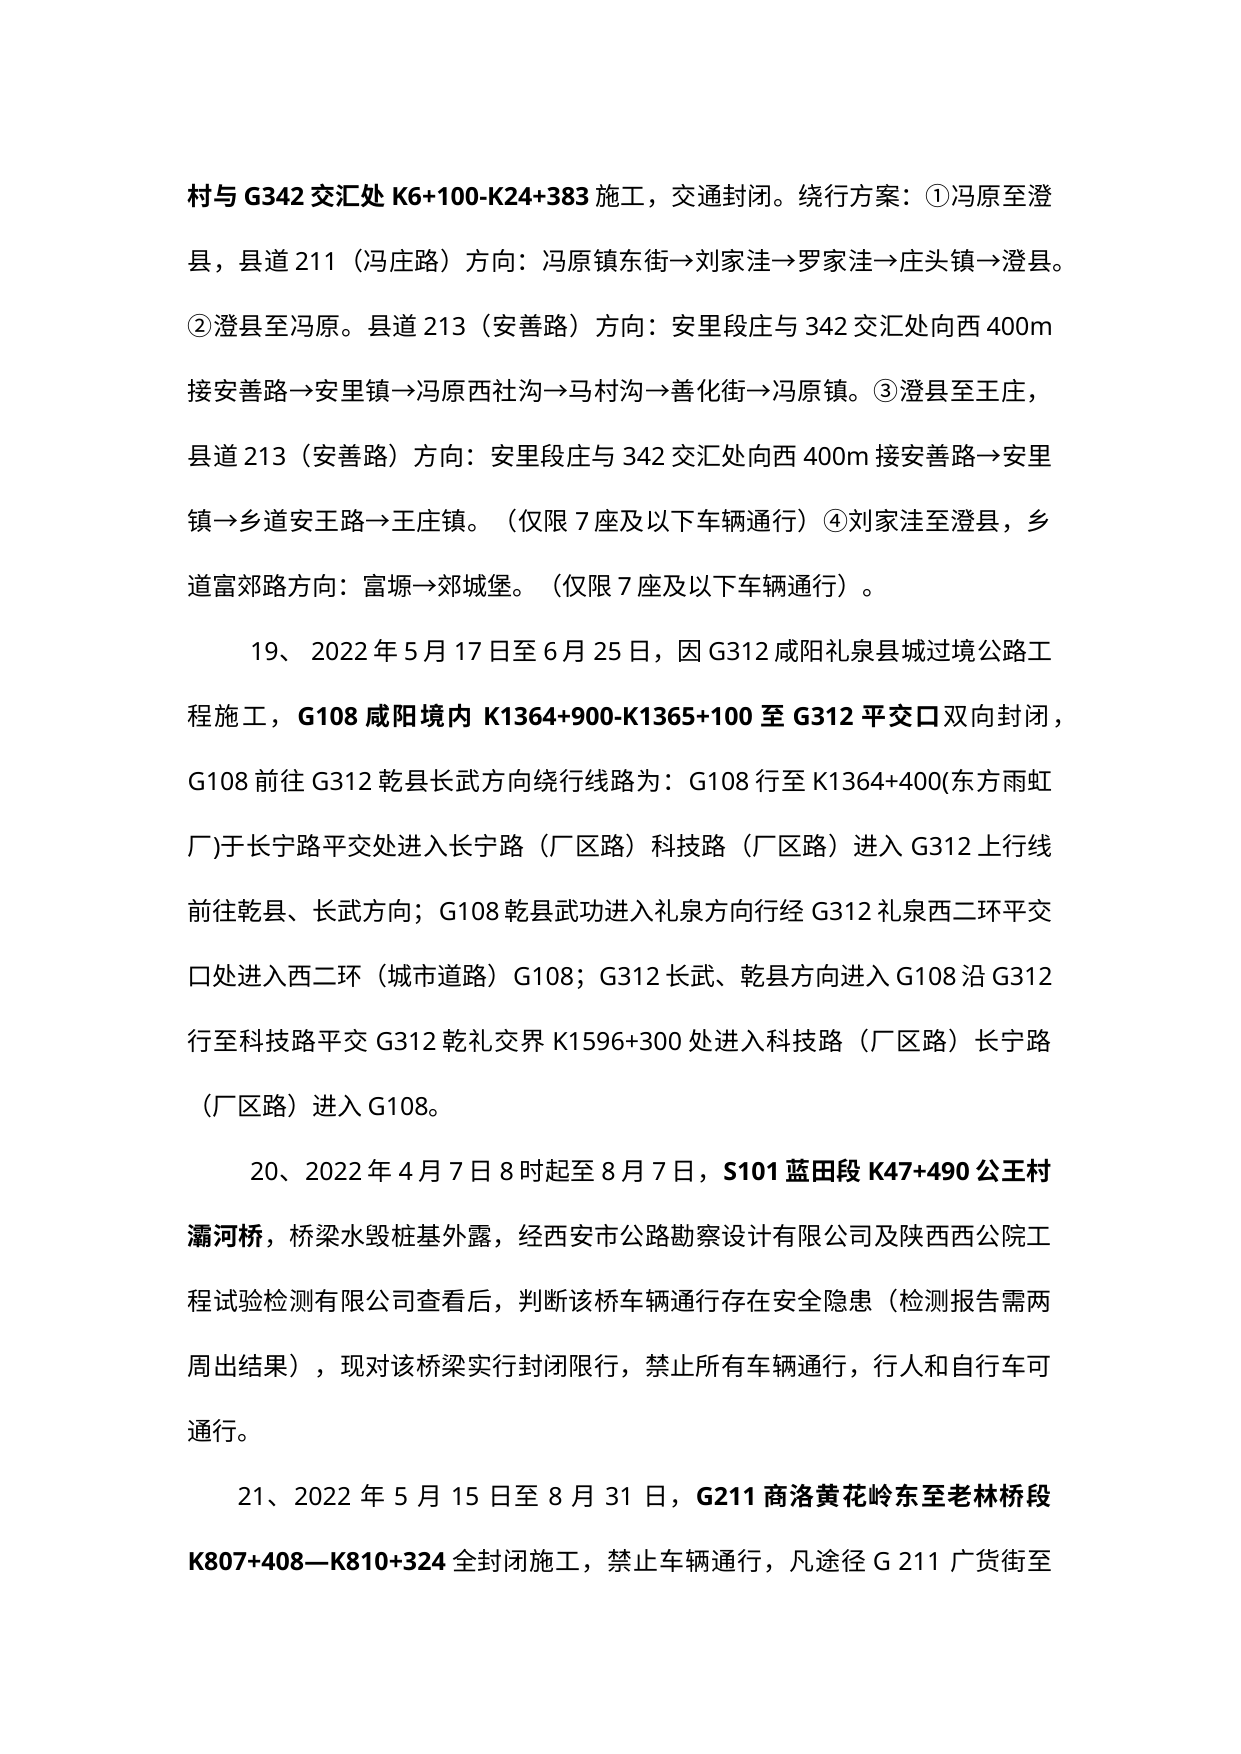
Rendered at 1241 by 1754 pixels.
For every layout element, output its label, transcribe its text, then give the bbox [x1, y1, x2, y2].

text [187, 1462, 1053, 1592]
text 19、 2022年5月17日至6月25日，因G312咸阳礼泉县城过境公路工程施工，G108咸阳境内 K1364+900-K1365+100至G312平交口双向封闭，G108前往G312乾县长武方向绕行线路为：G108行至K1364+400(东方雨虹厂)于长宁路平交处进入长宁路（厂区路）科技路（厂区路）进入G312上行线前往乾县、长武方向；G108乾县武功进入礼泉方向行经G312礼泉西二环平交口处进入西二环（城市道路）G108；G312长武、乾县方向进入G108沿G312行至科技路平交G312乾礼交界K1596+300处进入科技路（厂区路）长宁路（厂区路）进入G108。 [187, 617, 1053, 1137]
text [187, 162, 1053, 617]
text 20、2022年4月7日8时起至8月7日，S101蓝田段K47+490公王村灞河桥，桥梁水毁桩基外露，经西安市公路勘察设计有限公司及陕西西公院工程试验检测有限公司查看后，判断该桥车辆通行存在安全隐患（检测报告需两周出结果），现对该桥梁实行封闭限行，禁止所有车辆通行，行人和自行车可通行。 [187, 1137, 1053, 1462]
